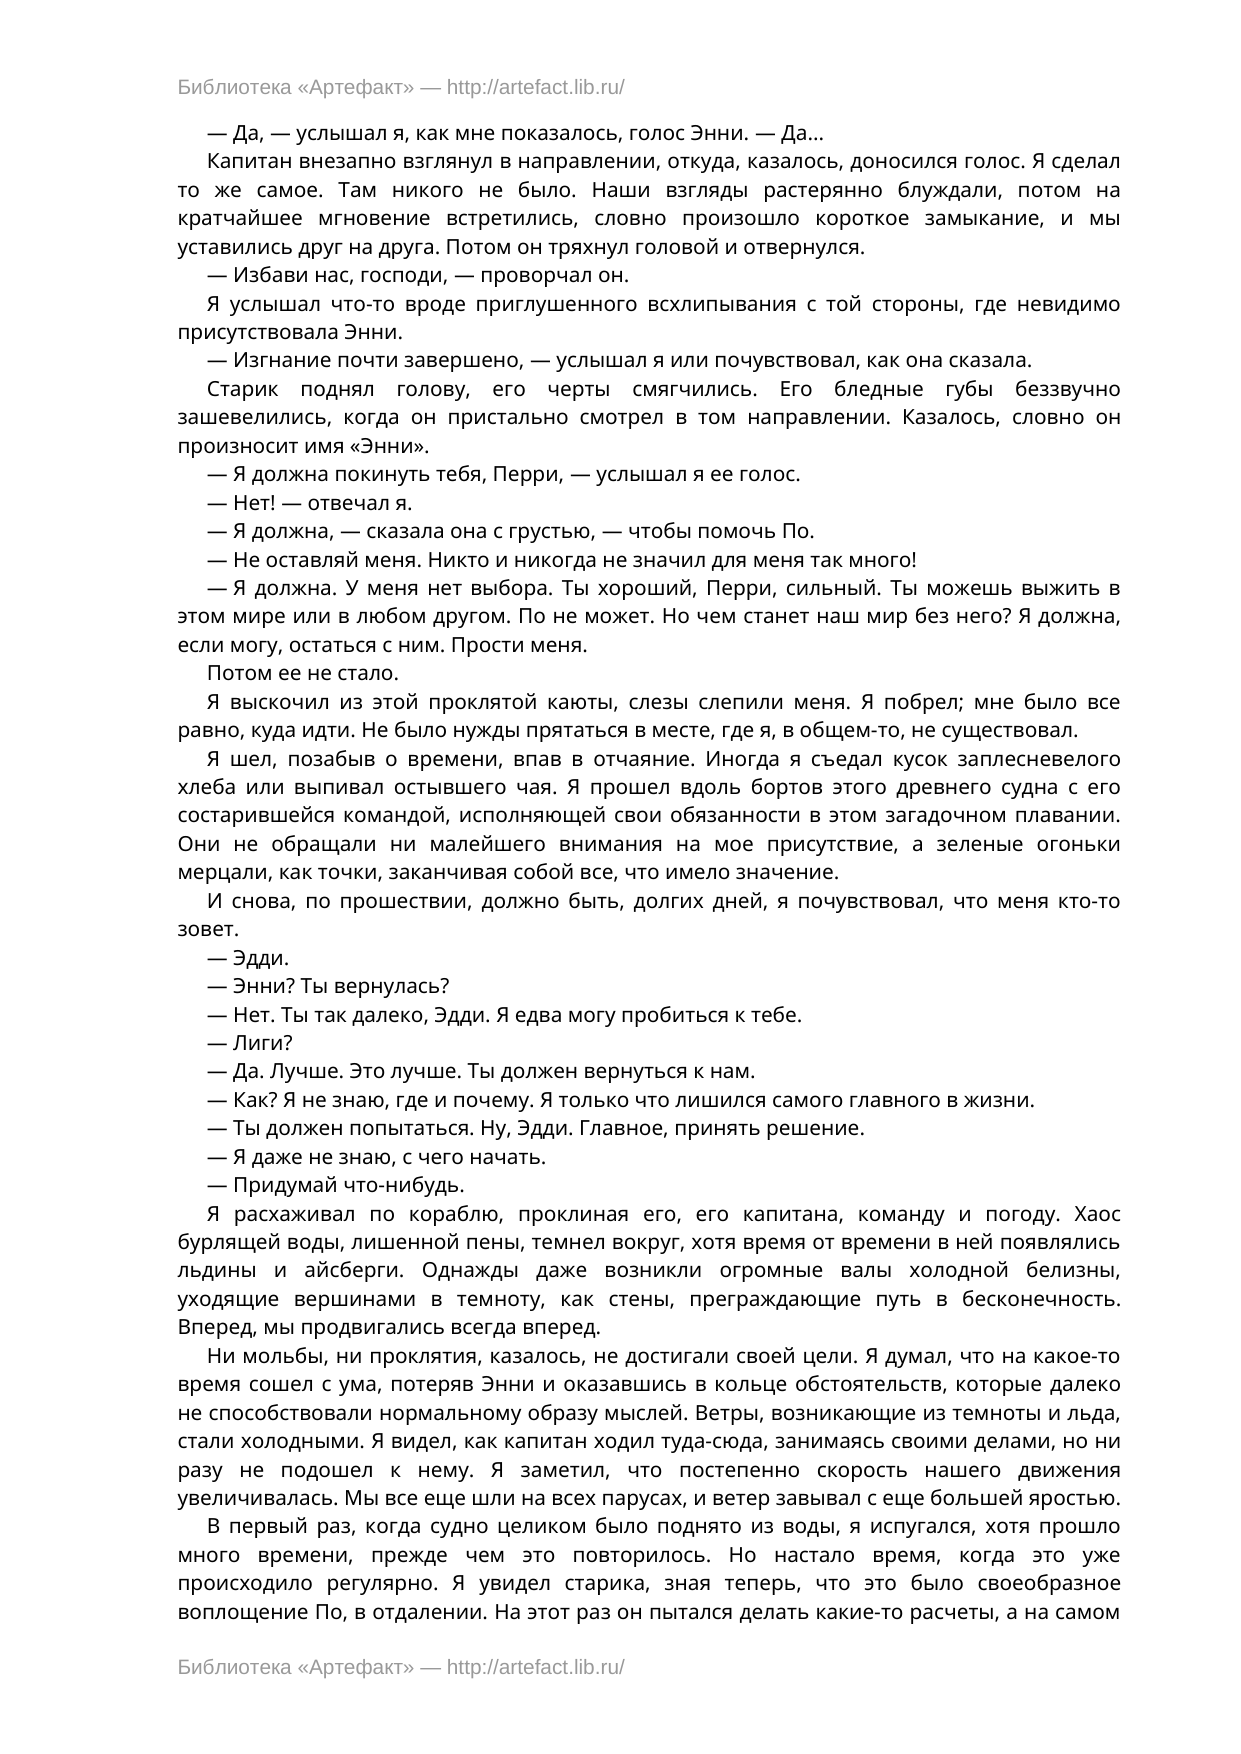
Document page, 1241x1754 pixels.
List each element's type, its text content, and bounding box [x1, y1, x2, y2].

text — Энни? Ты вернулась? [177, 971, 1122, 1000]
text Капитан внезапно взглянул в направлении, откуда, казалось, доносился голос. Я сделал то же самое. Там никого не было. Наши взгляды растерянно блуждали, потом на кратчайшее мгновение встретились, словно произошло короткое замыкание, и мы уставились друг на друга. Потом он тряхнул головой и отвернулся. [177, 147, 1122, 260]
text — Я должна. У меня нет выбора. Ты хороший, Перри, сильный. Ты можешь выжить в этом мире или в любом другом. По не может. Но чем станет наш мир без него? Я должна, если могу, остаться с ним. Прости меня. [177, 573, 1122, 658]
text Я выскочил из этой проклятой каюты, слезы слепили меня. Я побрел; мне было все равно, куда идти. Не было нужды прятаться в месте, где я, в общем-то, не существовал. [177, 687, 1122, 744]
text — Нет! — отвечал я. [177, 488, 1122, 516]
text — Да, — услышал я, как мне показалось, голос Энни. — Да... [177, 118, 1122, 147]
text И снова, по прошествии, должно быть, долгих дней, я почувствовал, что меня кто-то зовет. [177, 886, 1122, 943]
text — Изгнание почти завершено, — услышал я или почувствовал, как она сказала. [177, 346, 1122, 374]
text — Я должна покинуть тебя, Перри, — услышал я ее голос. [177, 459, 1122, 488]
text Я услышал что-то вроде приглушенного всхлипывания с той стороны, где невидимо присутствовала Энни. [177, 289, 1122, 346]
text — Не оставляй меня. Никто и никогда не значил для меня так много! [177, 545, 1122, 573]
text — Я должна, — сказала она с грустью, — чтобы помочь По. [177, 516, 1122, 545]
text — Я даже не знаю, с чего начать. [177, 1142, 1122, 1170]
text Потом ее не стало. [177, 658, 1122, 687]
text Я расхаживал по кораблю, проклиная его, его капитана, команду и погоду. Хаос бурлящей воды, лишенной пены, темнел вокруг, хотя время от времени в ней появлялись льдины и айсберги. Однажды даже возникли огромные валы холодной белизны, уходящие вершинами в темноту, как стены, преграждающие путь в бесконечность. Вперед, мы продвигались всегда вперед. [177, 1199, 1122, 1341]
text Ни мольбы, ни проклятия, казалось, не достигали своей цели. Я думал, что на какое-то время сошел с ума, потеряв Энни и оказавшись в кольце обстоятельств, которые далеко не способствовали нормальному образу мыслей. Ветры, возникающие из темноты и льда, стали холодными. Я видел, как капитан ходил туда-сюда, занимаясь своими делами, но ни разу не подошел к нему. Я заметил, что постепенно скорость нашего движения увеличивалась. Мы все еще шли на всех парусах, и ветер завывал с еще большей яростью. [177, 1341, 1122, 1512]
text — Избави нас, господи, — проворчал он. [177, 260, 1122, 289]
text — Придумай что-нибудь. [177, 1170, 1122, 1199]
text Старик поднял голову, его черты смягчились. Его бледные губы беззвучно зашевелились, когда он пристально смотрел в том направлении. Казалось, словно он произносит имя «Энни». [177, 374, 1122, 459]
text — Эдди. [177, 943, 1122, 971]
text — Да. Лучше. Это лучше. Ты должен вернуться к нам. [177, 1057, 1122, 1085]
text — Ты должен попытаться. Ну, Эдди. Главное, принять решение. [177, 1113, 1122, 1142]
text — Нет. Ты так далеко, Эдди. Я едва могу пробиться к тебе. [177, 1000, 1122, 1028]
text — Как? Я не знаю, где и почему. Я только что лишился самого главного в жизни. [177, 1085, 1122, 1113]
text — Лиги? [177, 1028, 1122, 1057]
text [177, 1512, 1122, 1625]
text Я шел, позабыв о времени, впав в отчаяние. Иногда я съедал кусок заплесневелого хлеба или выпивал остывшего чая. Я прошел вдоль бортов этого древнего судна с его состарившейся командой, исполняющей свои обязанности в этом загадочном плавании. Они не обращали ни малейшего внимания на мое присутствие, а зеленые огоньки мерцали, как точки, заканчивая собой все, что имело значение. [177, 744, 1122, 886]
